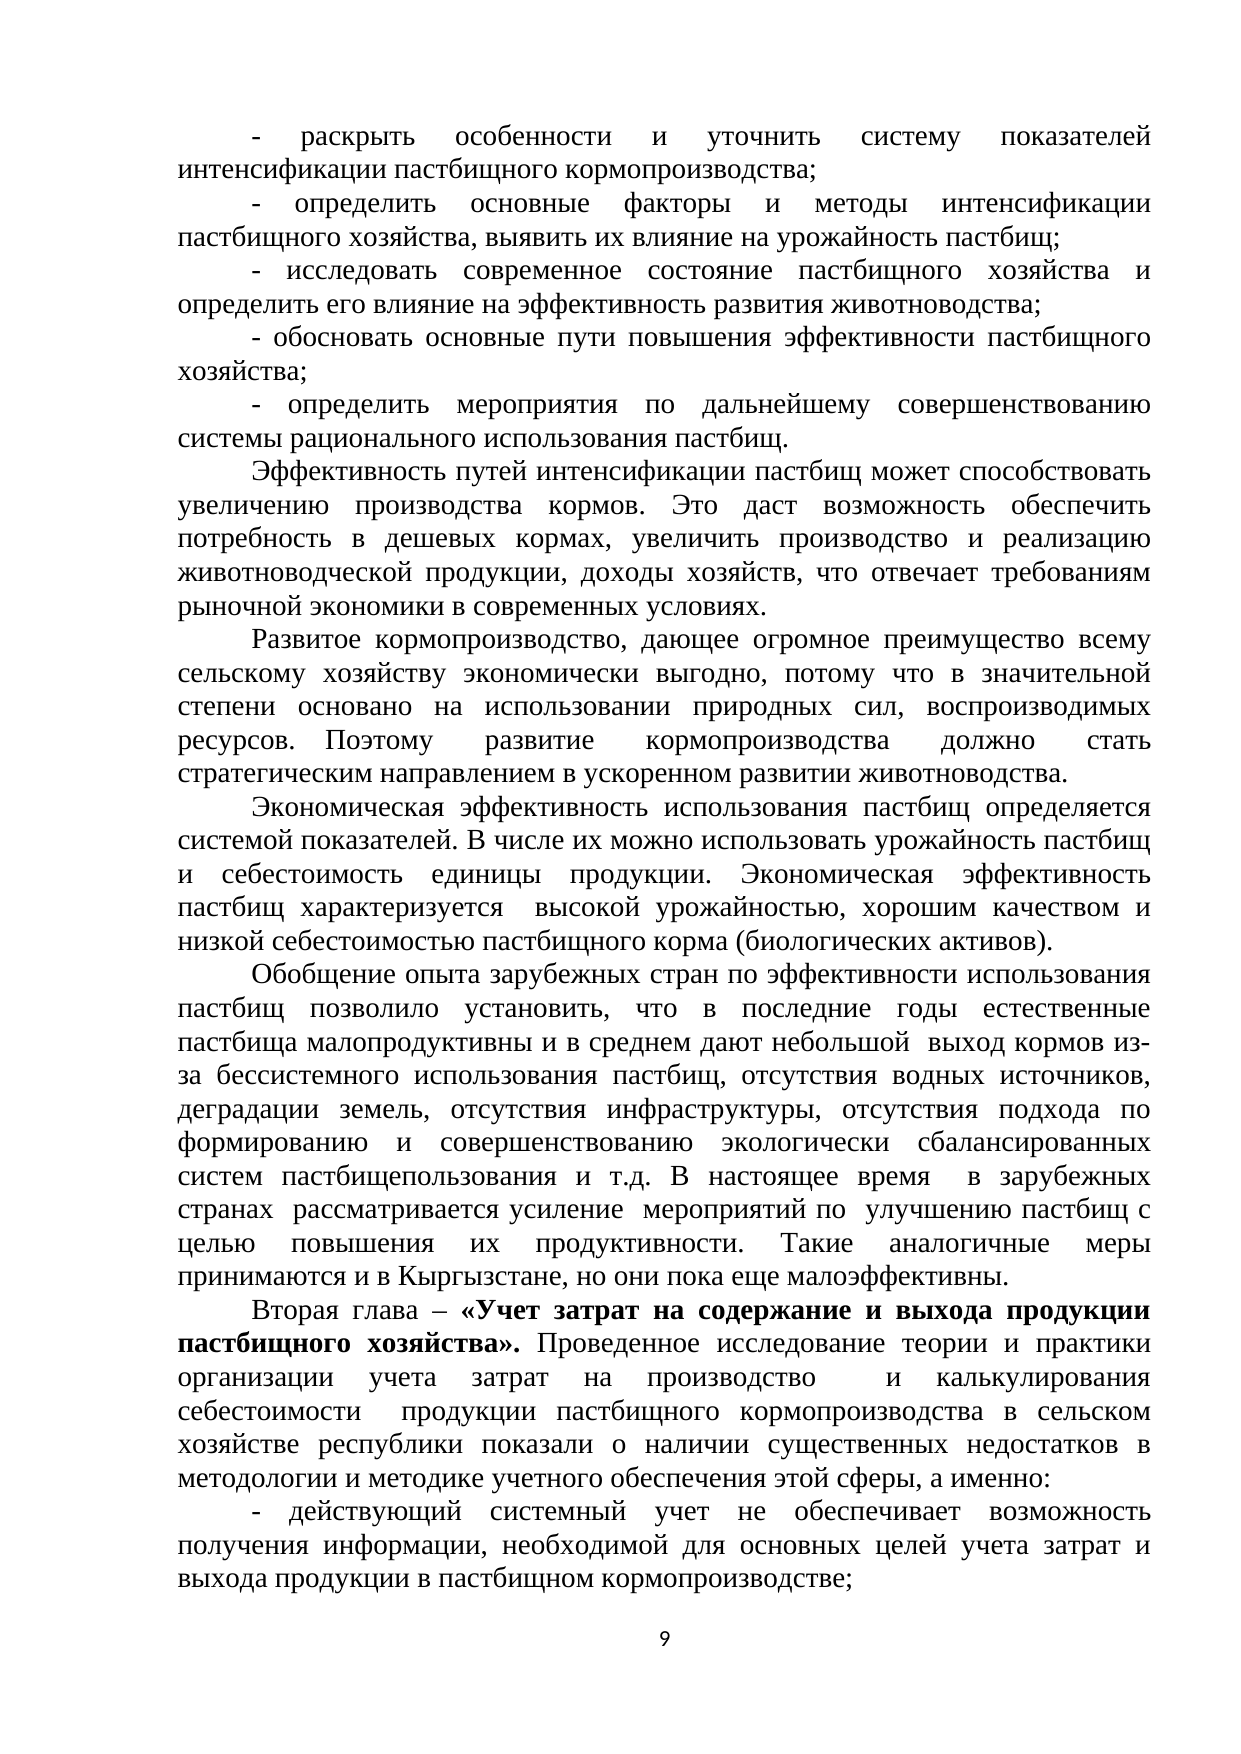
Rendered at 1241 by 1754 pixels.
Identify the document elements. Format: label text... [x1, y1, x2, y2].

text Обобщение опыта зарубежных стран по эффективности использования пастбищ позволило установить, что в последние годы естественные пастбища малопродуктивны и в среднем дают небольшой выход кормов из-за бессистемного использования пастбищ, отсутствия водных источников, деградации земель, отсутствия инфраструктуры, отсутствия подхода по формированию и совершенствованию экологически сбалансированных систем пастбищепользования и т.д. В настоящее время в зарубежных странах рассматривается усиление мероприятий по улучшению пастбищ с целью повышения их продуктивности. Такие аналогичные меры принимаются и в Кыргызстане, но они пока еще малоэффективны. [177, 957, 1152, 1292]
text Экономическая эффективность использования пастбищ определяется системой показателей. В числе их можно использовать урожайность пастбищ и себестоимость единицы продукции. Экономическая эффективность пастбищ характеризуется высокой урожайностью, хорошим качеством и низкой себестоимостью пастбищного корма (биологических активов). [177, 789, 1152, 957]
text - исследовать современное состояние пастбищного хозяйства и определить его влияние на эффективность развития животноводства; [177, 252, 1152, 319]
text - раскрыть особенности и уточнить систему показателей интенсификации пастбищного кормопроизводства; [177, 118, 1152, 185]
text - обосновать основные пути повышения эффективности пастбищного хозяйства; [177, 319, 1152, 386]
text Вторая глава – «Учет затрат на содержание и выхода продукции пастбищного хозяйства». Проведенное исследование теории и практики организации учета затрат на производство и калькулирования себестоимости продукции пастбищного кормопроизводства в сельском хозяйстве республики показали о наличии существенных недостатков в методологии и методике учетного обеспечения этой сферы, а именно: [177, 1292, 1152, 1493]
text - определить мероприятия по дальнейшему совершенствованию системы рационального использования пастбищ. [177, 386, 1152, 453]
text - действующий системный учет не обеспечивает возможность получения информации, необходимой для основных целей учета затрат и выхода продукции в пастбищном кормопроизводстве; [177, 1493, 1152, 1594]
text Эффективность путей интенсификации пастбищ может способствовать увеличению производства кормов. Это даст возможность обеспечить потребность в дешевых кормах, увеличить производство и реализацию животноводческой продукции, доходы хозяйств, что отвечает требованиям рыночной экономики в современных условиях. [177, 453, 1152, 621]
text - определить основные факторы и методы интенсификации пастбищного хозяйства, выявить их влияние на урожайность пастбищ; [177, 185, 1152, 252]
text Развитое кормопроизводство, дающее огромное преимущество всему сельскому хозяйству экономически выгодно, потому что в значительной степени основано на использовании природных сил, воспроизводимых ресурсов. Поэтому развитие кормопроизводства должно стать стратегическим направлением в ускоренном развитии животноводства. [177, 621, 1152, 789]
